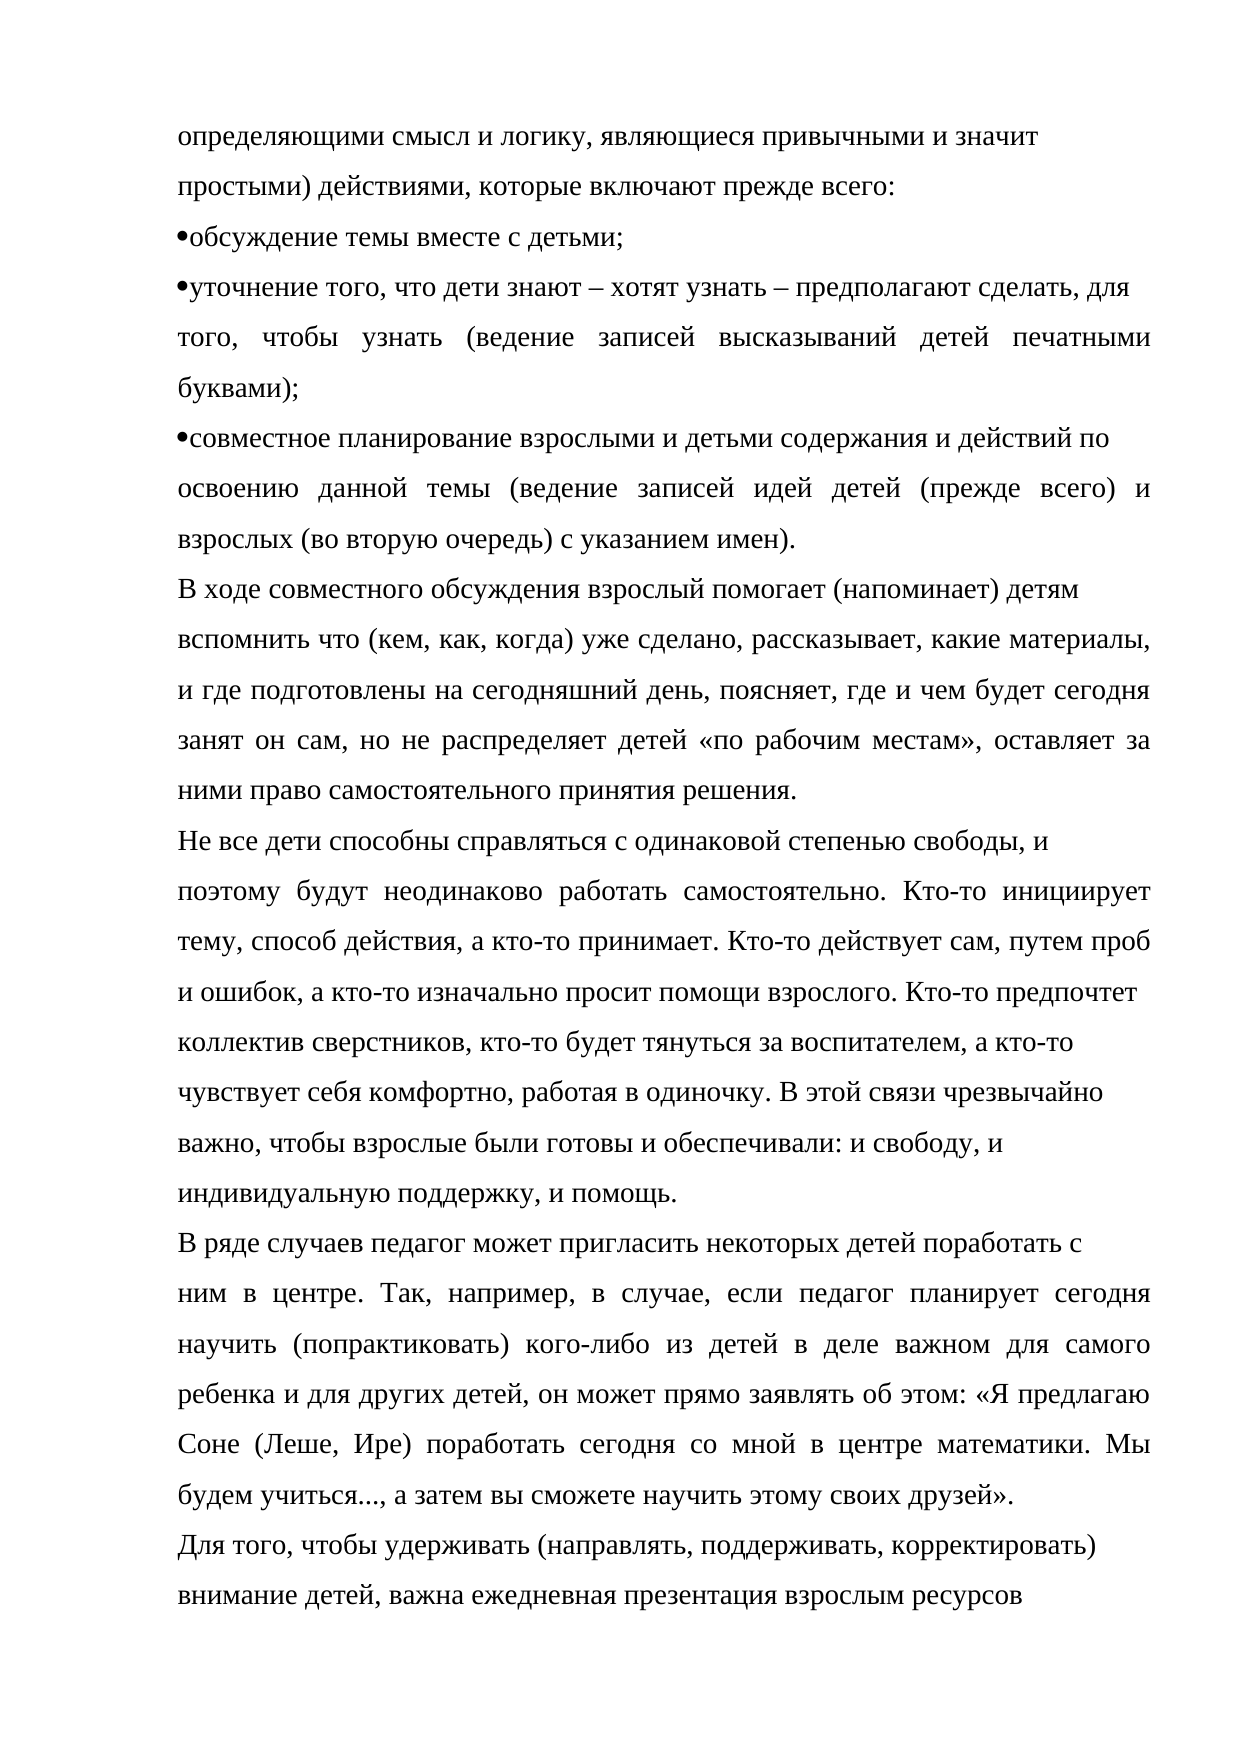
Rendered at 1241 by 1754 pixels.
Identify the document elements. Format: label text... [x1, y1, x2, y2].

text уточнение того, что дети знают – хотят узнать – предполагают сделать, для [177, 269, 1152, 303]
text вспомнить что (кем, как, когда) уже сделано, рассказывает, какие материалы, и где подготовлены на сегодняшний день, поясняет, где и чем будет сегодня занят он сам, но не распределяет детей «по рабочим местам», оставляет за ними право самостоятельного принятия решения. [177, 622, 1152, 806]
text внимание детей, важна ежедневная презентация взрослым ресурсов [177, 1577, 1152, 1611]
text важно, чтобы взрослые были готовы и обеспечивали: и свободу, и [177, 1125, 1152, 1158]
text В ряде случаев педагог может пригласить некоторых детей поработать с [177, 1225, 1152, 1259]
text определяющими смысл и логику, являющиеся привычными и значит [177, 118, 1152, 152]
text совместное планирование взрослыми и детьми содержания и действий по [177, 420, 1152, 454]
text индивидуальную поддержку, и помощь. [177, 1175, 1152, 1208]
text В ходе совместного обсуждения взрослый помогает (напоминает) детям [177, 571, 1152, 605]
text освоению данной темы (ведение записей идей детей (прежде всего) и взрослых (во вторую очередь) с указанием имен). [177, 471, 1152, 554]
text ним в центре. Так, например, в случае, если педагог планирует сегодня научить (попрактиковать) кого-либо из детей в деле важном для самого ребенка и для других детей, он может прямо заявлять об этом: «Я предлагаю Соне (Леше, Ире) поработать сегодня со мной в центре математики. Мы будем учиться..., а затем вы сможете научить этому своих друзей». [177, 1276, 1152, 1510]
text того, чтобы узнать (ведение записей высказываний детей печатными буквами); [177, 319, 1152, 403]
text Для того, чтобы удерживать (направлять, поддерживать, корректировать) [177, 1527, 1152, 1561]
text Не все дети способны справляться с одинаковой степенью свободы, и [177, 823, 1152, 856]
text простыми) действиями, которые включают прежде всего: [177, 168, 1152, 202]
text обсуждение темы вместе с детьми; [177, 219, 1152, 252]
text чувствует себя комфортно, работая в одиночку. В этой связи чрезвычайно [177, 1074, 1152, 1108]
text коллектив сверстников, кто-то будет тянуться за воспитателем, а кто-то [177, 1024, 1152, 1058]
text поэтому будут неодинаково работать самостоятельно. Кто-то инициирует тему, способ действия, а кто-то принимает. Кто-то действует сам, путем проб и ошибок, а кто-то изначально просит помощи взрослого. Кто-то предпочтет [177, 873, 1152, 1007]
